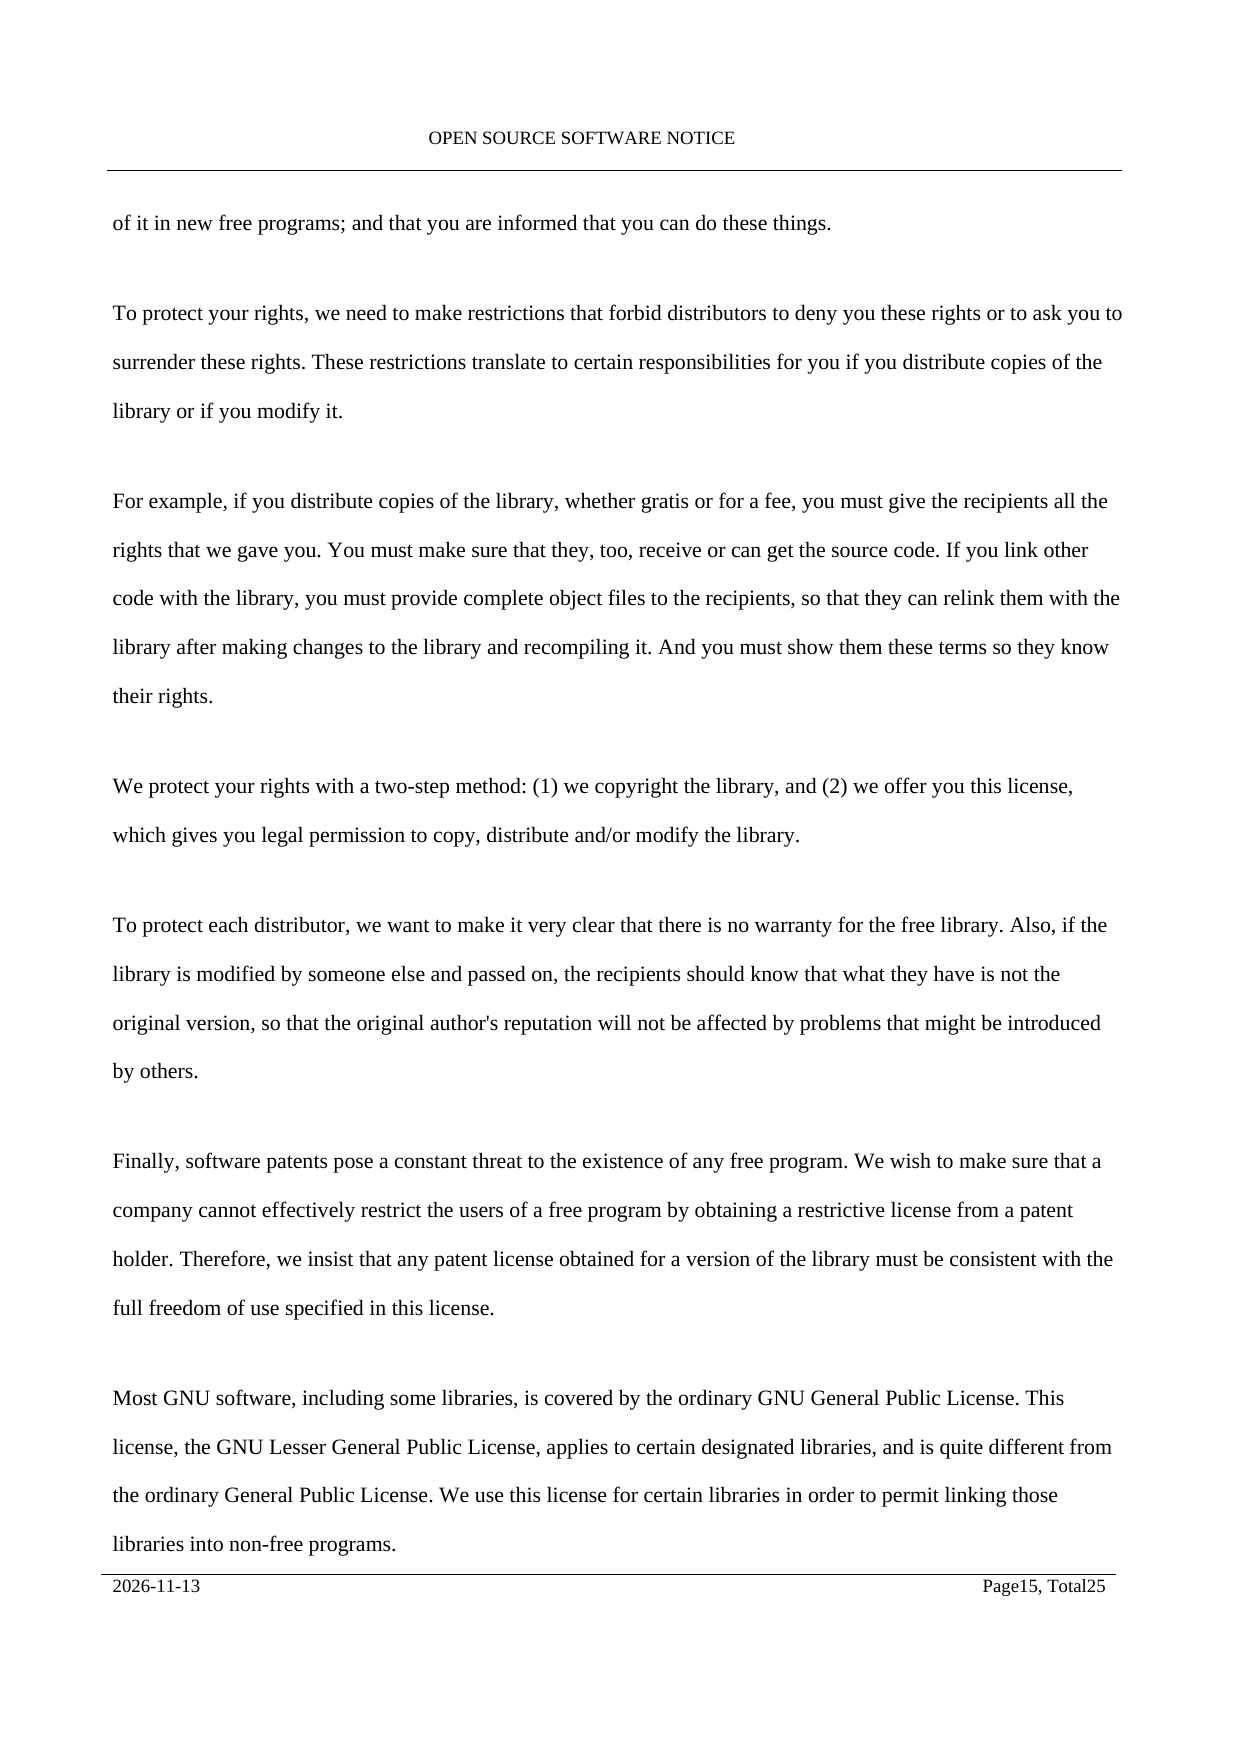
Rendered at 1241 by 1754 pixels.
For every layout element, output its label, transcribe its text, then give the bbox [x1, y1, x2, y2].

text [112, 206, 1128, 239]
text Most GNU software, including some libraries, is covered by the ordinary GNU General Public License. This license, the GNU Lesser General Public License, applies to certain designated libraries, and is quite different from the ordinary General Public License. We use this license for certain libraries in order to permit linking those libraries into non-free programs. [112, 1381, 1128, 1560]
text For example, if you distribute copies of the library, whether gratis or for a fee, you must give the recipients all the rights that we gave you. You must make sure that they, too, receive or can get the source code. If you link other code with the library, you must provide complete object files to the recipients, so that they can relink them with the library after making changes to the library and recompiling it. And you must show them these terms so they know their rights. [112, 484, 1128, 712]
text To protect each distributor, we want to make it very clear that there is no warranty for the free library. Also, if the library is modified by someone else and passed on, the recipients should know that what they have is not the original version, so that the original author's reputation will not be affected by problems that might be introduced by others. [112, 908, 1128, 1087]
text Finally, software patents pose a constant threat to the existence of any free program. We wish to make sure that a company cannot effectively restrict the users of a free program by obtaining a restrictive license from a patent holder. Therefore, we insist that any patent license obtained for a version of the library must be consistent with the full freedom of use specified in this license. [112, 1145, 1128, 1324]
text We protect your rights with a two-step method: (1) we copyright the library, and (2) we offer you this license, which gives you legal permission to copy, distribute and/or modify the library. [112, 769, 1128, 851]
text To protect your rights, we need to make restrictions that forbid distributors to deny you these rights or to ask you to surrender these rights. These restrictions translate to certain responsibilities for you if you distribute copies of the library or if you modify it. [112, 297, 1128, 427]
